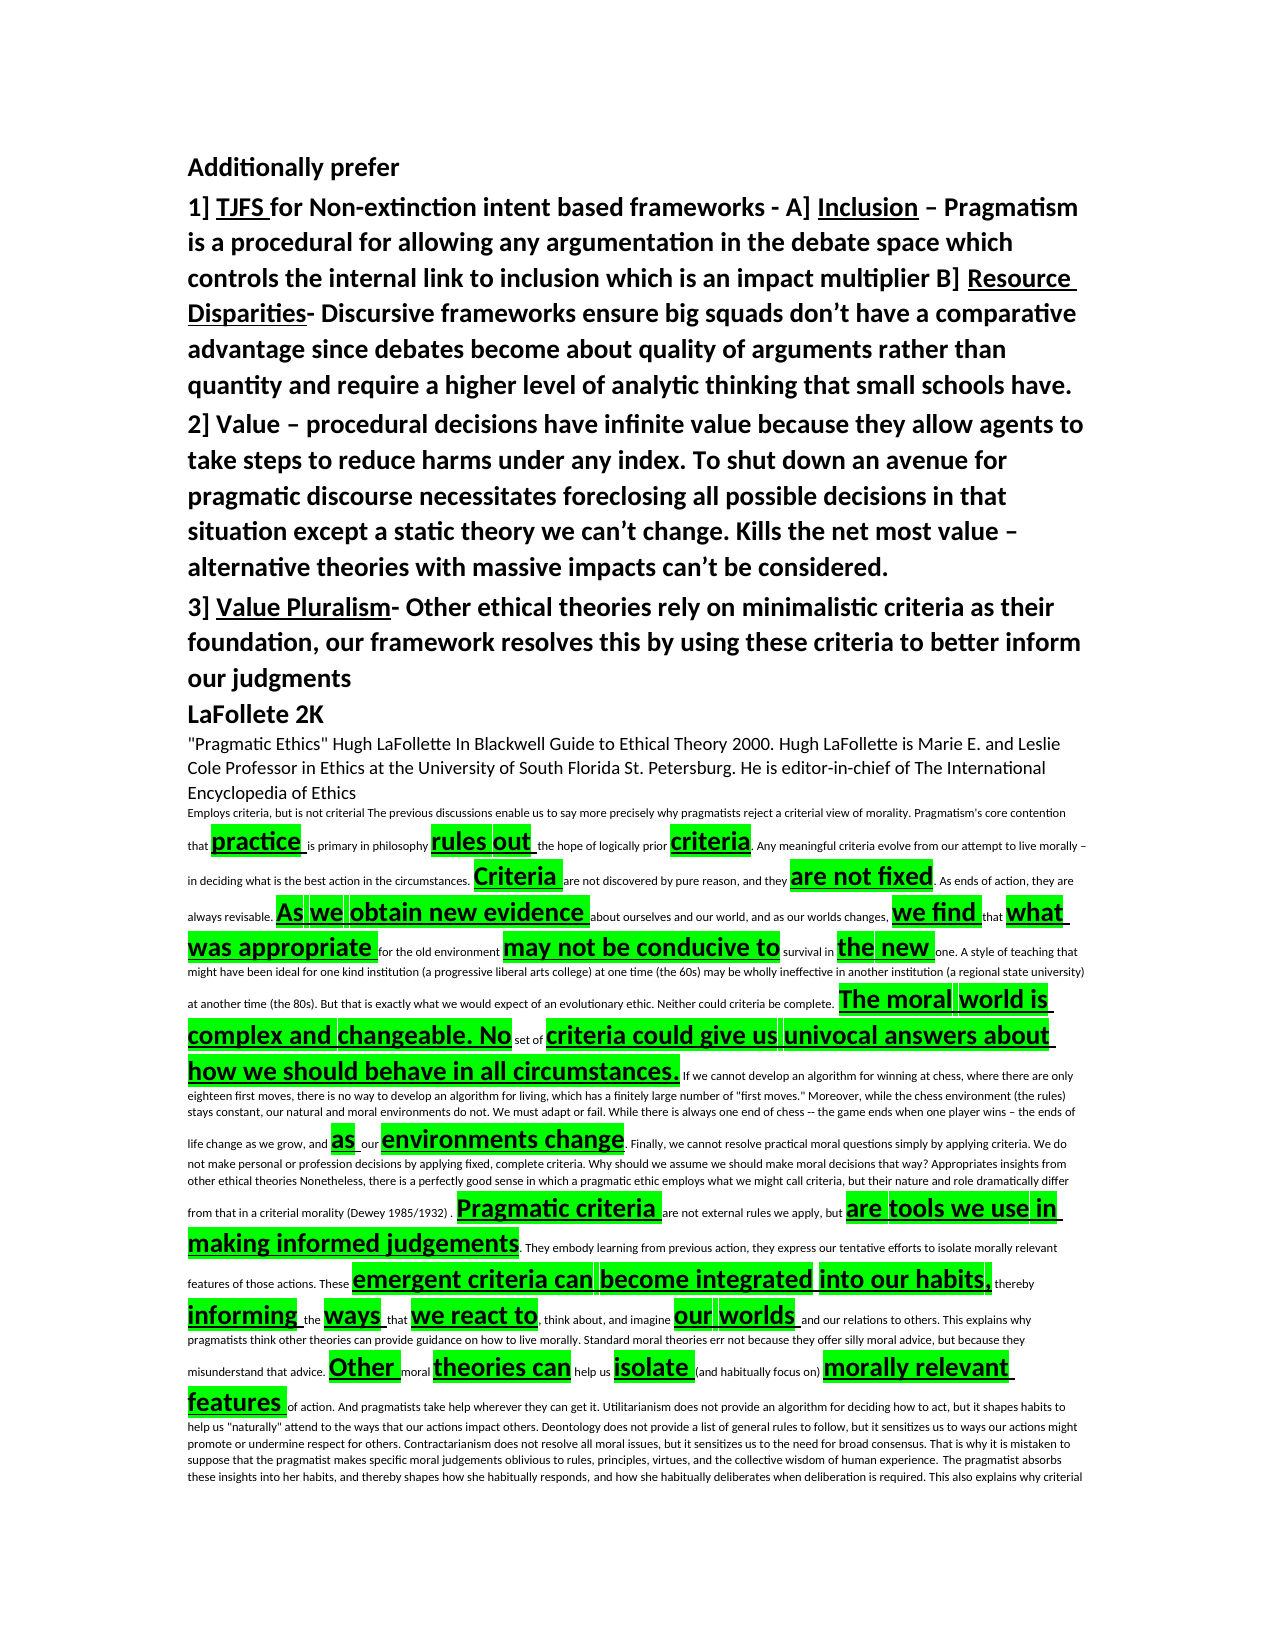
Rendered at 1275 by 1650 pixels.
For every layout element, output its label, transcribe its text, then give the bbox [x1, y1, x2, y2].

subtitle 1] TJFS for Non-extinction intent based frameworks - A] Inclusion – Pragmatism is a procedural for allowing any argumentation in the debate space which controls the internal link to inclusion which is an impact multiplier B] Resource Disparities- Discursive frameworks ensure big squads don’t have a comparative advantage since debates become about quality of arguments rather than quantity and require a higher level of analytic thinking that small schools have. [187, 190, 1087, 401]
subtitle Additionally prefer [187, 150, 1087, 183]
subtitle 3] Value Pluralism- Other ethical theories rely on minimalistic criteria as their foundation, our framework resolves this by using these criteria to better inform our judgments LaFollete 2K "Pragmatic Ethics" Hugh LaFollette In Blackwell Guide to Ethical Theory 2000. Hugh LaFollette is Marie E. and Leslie Cole Professor in Ethics at the University of South Florida St. Petersburg. He is editor-in-chief of The International Encyclopedia of Ethics [187, 590, 1087, 804]
subtitle 2] Value – procedural decisions have infinite value because they allow agents to take steps to reduce harms under any index. To shut down an avenue for pragmatic discourse necessitates foreclosing all possible decisions in that situation except a static theory we can’t change. Kills the net most value – alternative theories with massive impacts can’t be considered. [187, 408, 1087, 583]
